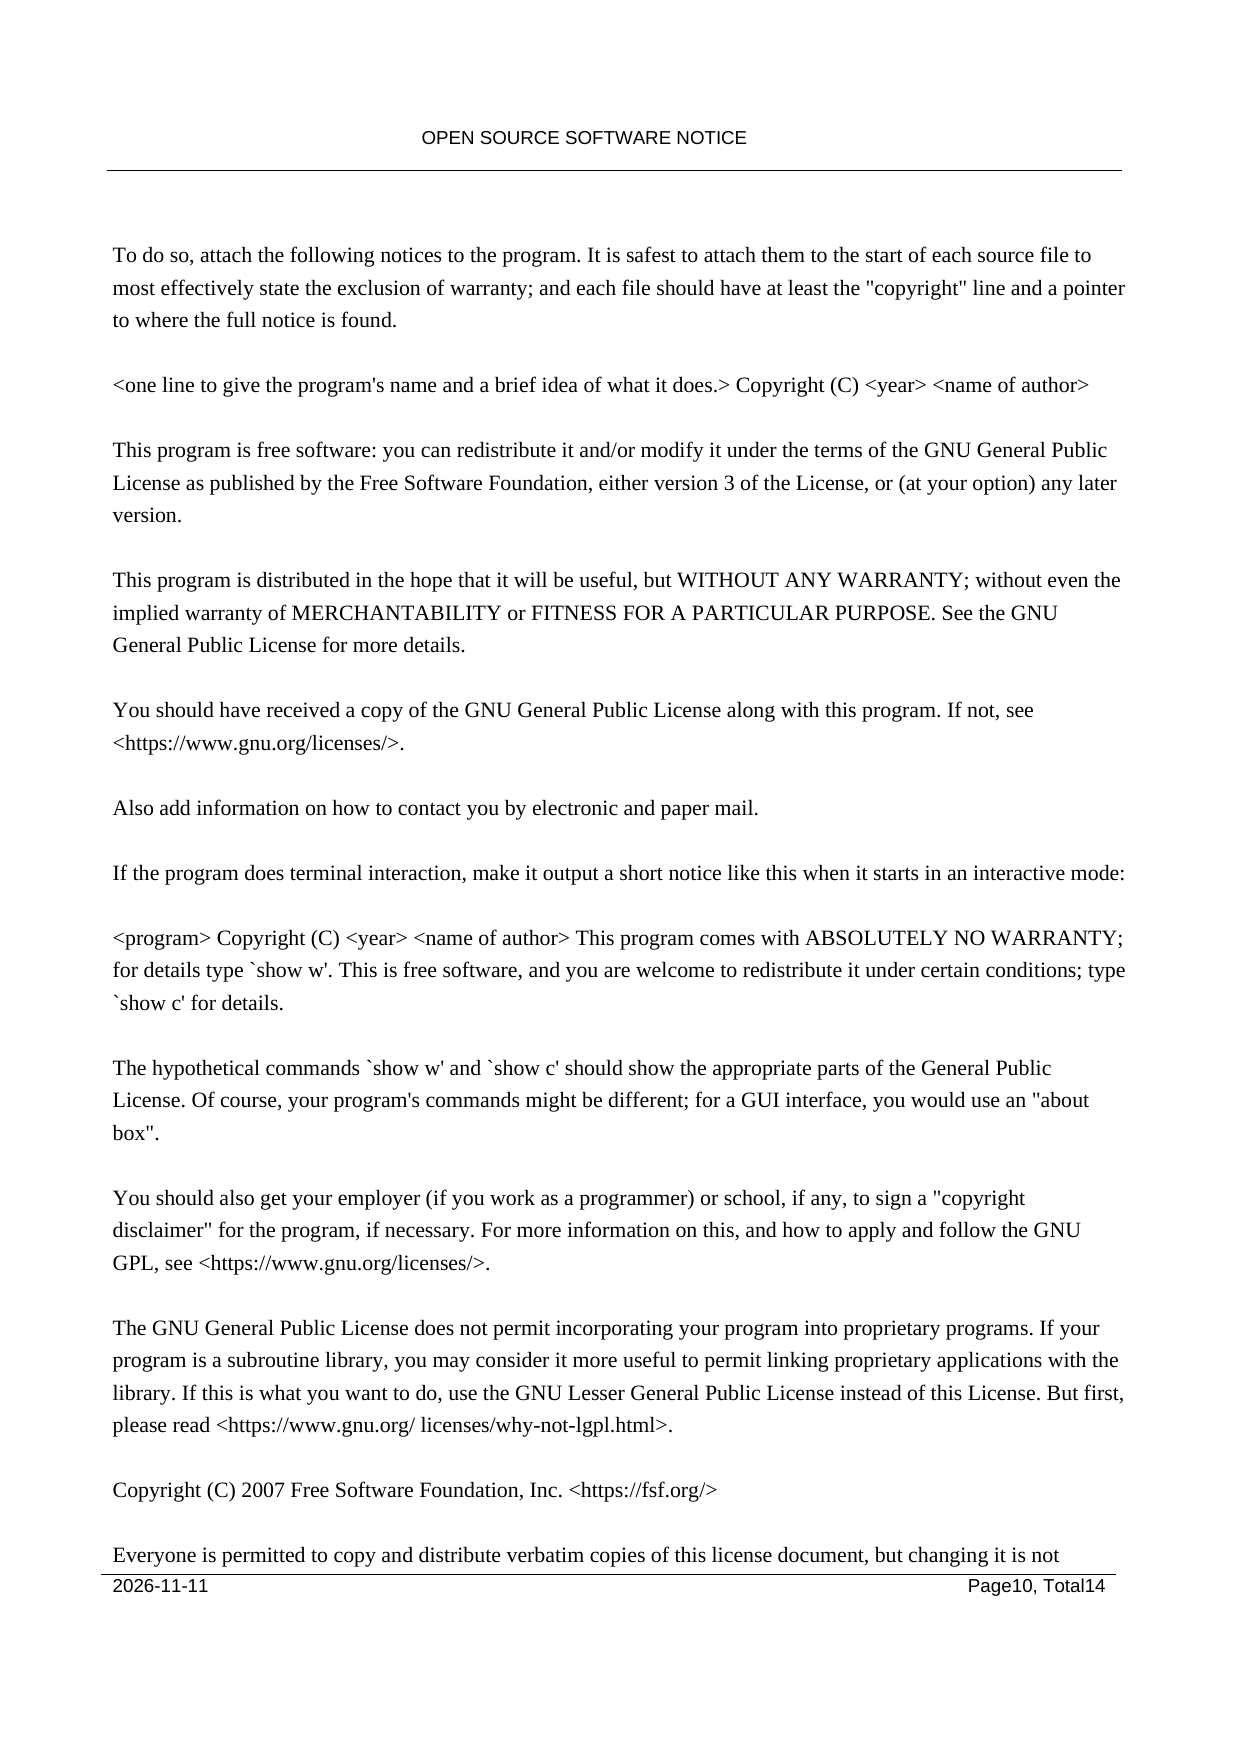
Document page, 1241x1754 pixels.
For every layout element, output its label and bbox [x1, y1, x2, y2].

text [112, 206, 1128, 1571]
